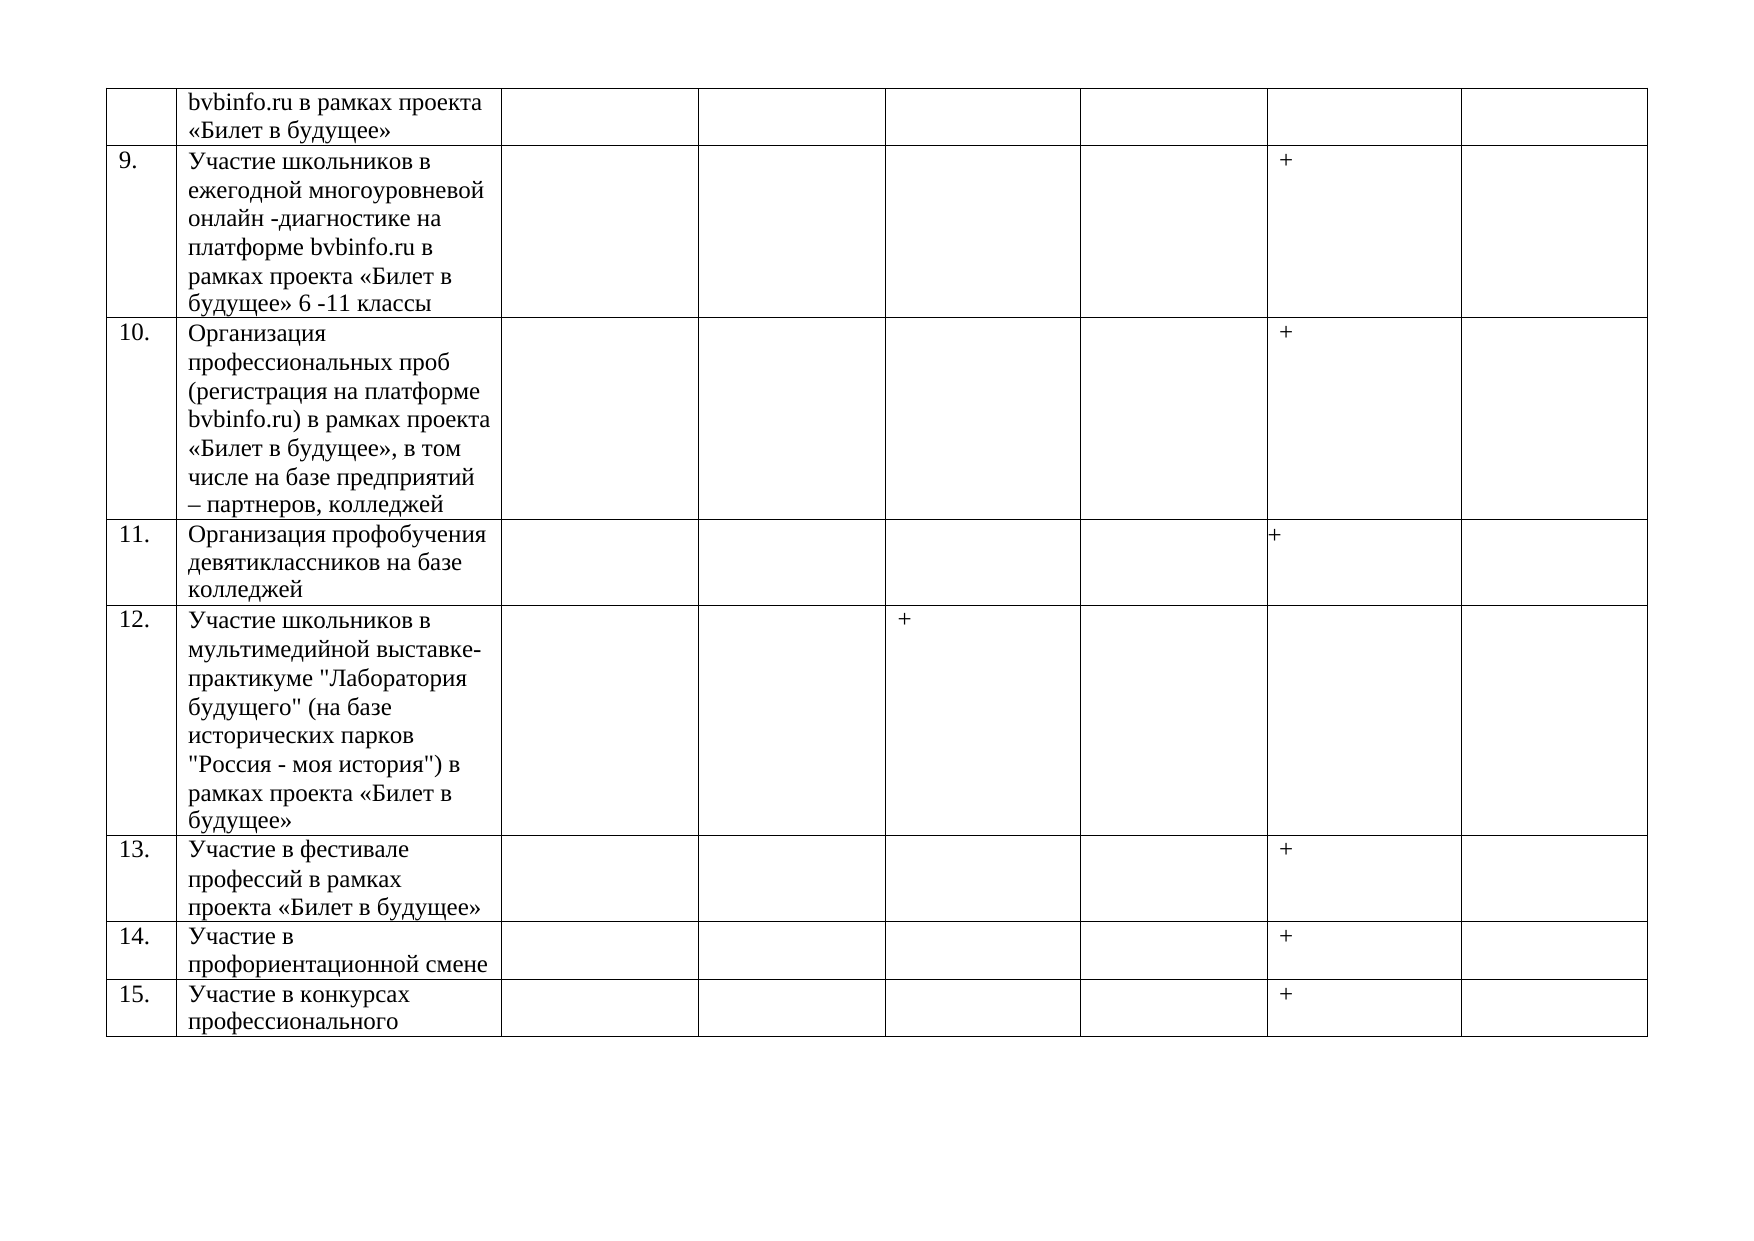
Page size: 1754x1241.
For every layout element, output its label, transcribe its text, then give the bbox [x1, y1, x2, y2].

table_cell [1462, 520, 1647, 604]
table_cell [1081, 146, 1267, 317]
table_header [1268, 89, 1461, 145]
table_cell [502, 606, 698, 834]
table_header [886, 89, 1080, 145]
table_cell [699, 146, 885, 317]
table_cell + [1268, 836, 1461, 921]
table_cell [502, 318, 698, 519]
table_cell Участие в конкурсах профессионального [177, 980, 501, 1036]
table_cell [699, 836, 885, 921]
table_cell [1462, 836, 1647, 921]
table_cell [1462, 980, 1647, 1036]
table_cell Организация профессиональных проб (регистрация на платформе bvbinfo.ru) в рамках проекта «Билет в будущее», в том числе на базе предприятий – партнеров, колледжей [177, 318, 501, 519]
table_cell [1081, 980, 1267, 1036]
table_cell [1462, 146, 1647, 317]
table_cell 13. [107, 836, 176, 921]
table_cell [1462, 922, 1647, 979]
table_cell 14. [107, 922, 176, 979]
table_cell + [1268, 318, 1461, 519]
table_cell + [1268, 520, 1461, 604]
table_cell 10. [107, 318, 176, 519]
table_cell [699, 606, 885, 834]
table_cell 15. [107, 980, 176, 1036]
table_header [1462, 89, 1647, 145]
table_cell [502, 836, 698, 921]
table_cell 9. [107, 146, 176, 317]
table_cell [886, 146, 1080, 317]
table_cell + [1268, 146, 1461, 317]
table_cell [502, 922, 698, 979]
table_cell [699, 980, 885, 1036]
table_cell [1081, 520, 1267, 604]
table_cell [1462, 606, 1647, 834]
table_cell + [1268, 922, 1461, 979]
table_cell [886, 836, 1080, 921]
table_cell [1081, 836, 1267, 921]
table_cell [699, 318, 885, 519]
table_cell Участие в фестивале профессий в рамках проекта «Билет в будущее» [177, 836, 501, 921]
table_cell 12. [107, 606, 176, 834]
table_cell [1268, 606, 1461, 834]
table_cell [502, 520, 698, 604]
table_cell [502, 146, 698, 317]
table_cell 11. [107, 520, 176, 604]
table_cell [502, 980, 698, 1036]
table_cell Участие школьников в мультимедийной выставке- практикуме "Лаборатория будущего" (на базе исторических парков "Россия - моя история") в рамках проекта «Билет в будущее» [177, 606, 501, 834]
table_cell [699, 520, 885, 604]
table_cell [886, 318, 1080, 519]
table_cell Участие школьников в ежегодной многоуровневой онлайн -диагностике на платформе bvbinfo.ru в рамках проекта «Билет в будущее» 6 -11 классы [177, 146, 501, 317]
table_header [1081, 89, 1267, 145]
table_header [502, 89, 698, 145]
table_cell Участие в профориентационной смене [177, 922, 501, 979]
table_cell [1081, 318, 1267, 519]
table_cell + [886, 606, 1080, 834]
table_cell [886, 980, 1080, 1036]
table_cell [699, 922, 885, 979]
table_cell [1462, 318, 1647, 519]
table_cell [1081, 922, 1267, 979]
table_header [699, 89, 885, 145]
table_header [107, 89, 176, 145]
table_cell [886, 922, 1080, 979]
table_cell + [1268, 980, 1461, 1036]
table_header bvbinfo.ru в рамках проекта «Билет в будущее» [177, 89, 501, 145]
table_cell Организация профобучения девятиклассников на базе колледжей [177, 520, 501, 604]
table_cell [886, 520, 1080, 604]
table_cell [1081, 606, 1267, 834]
